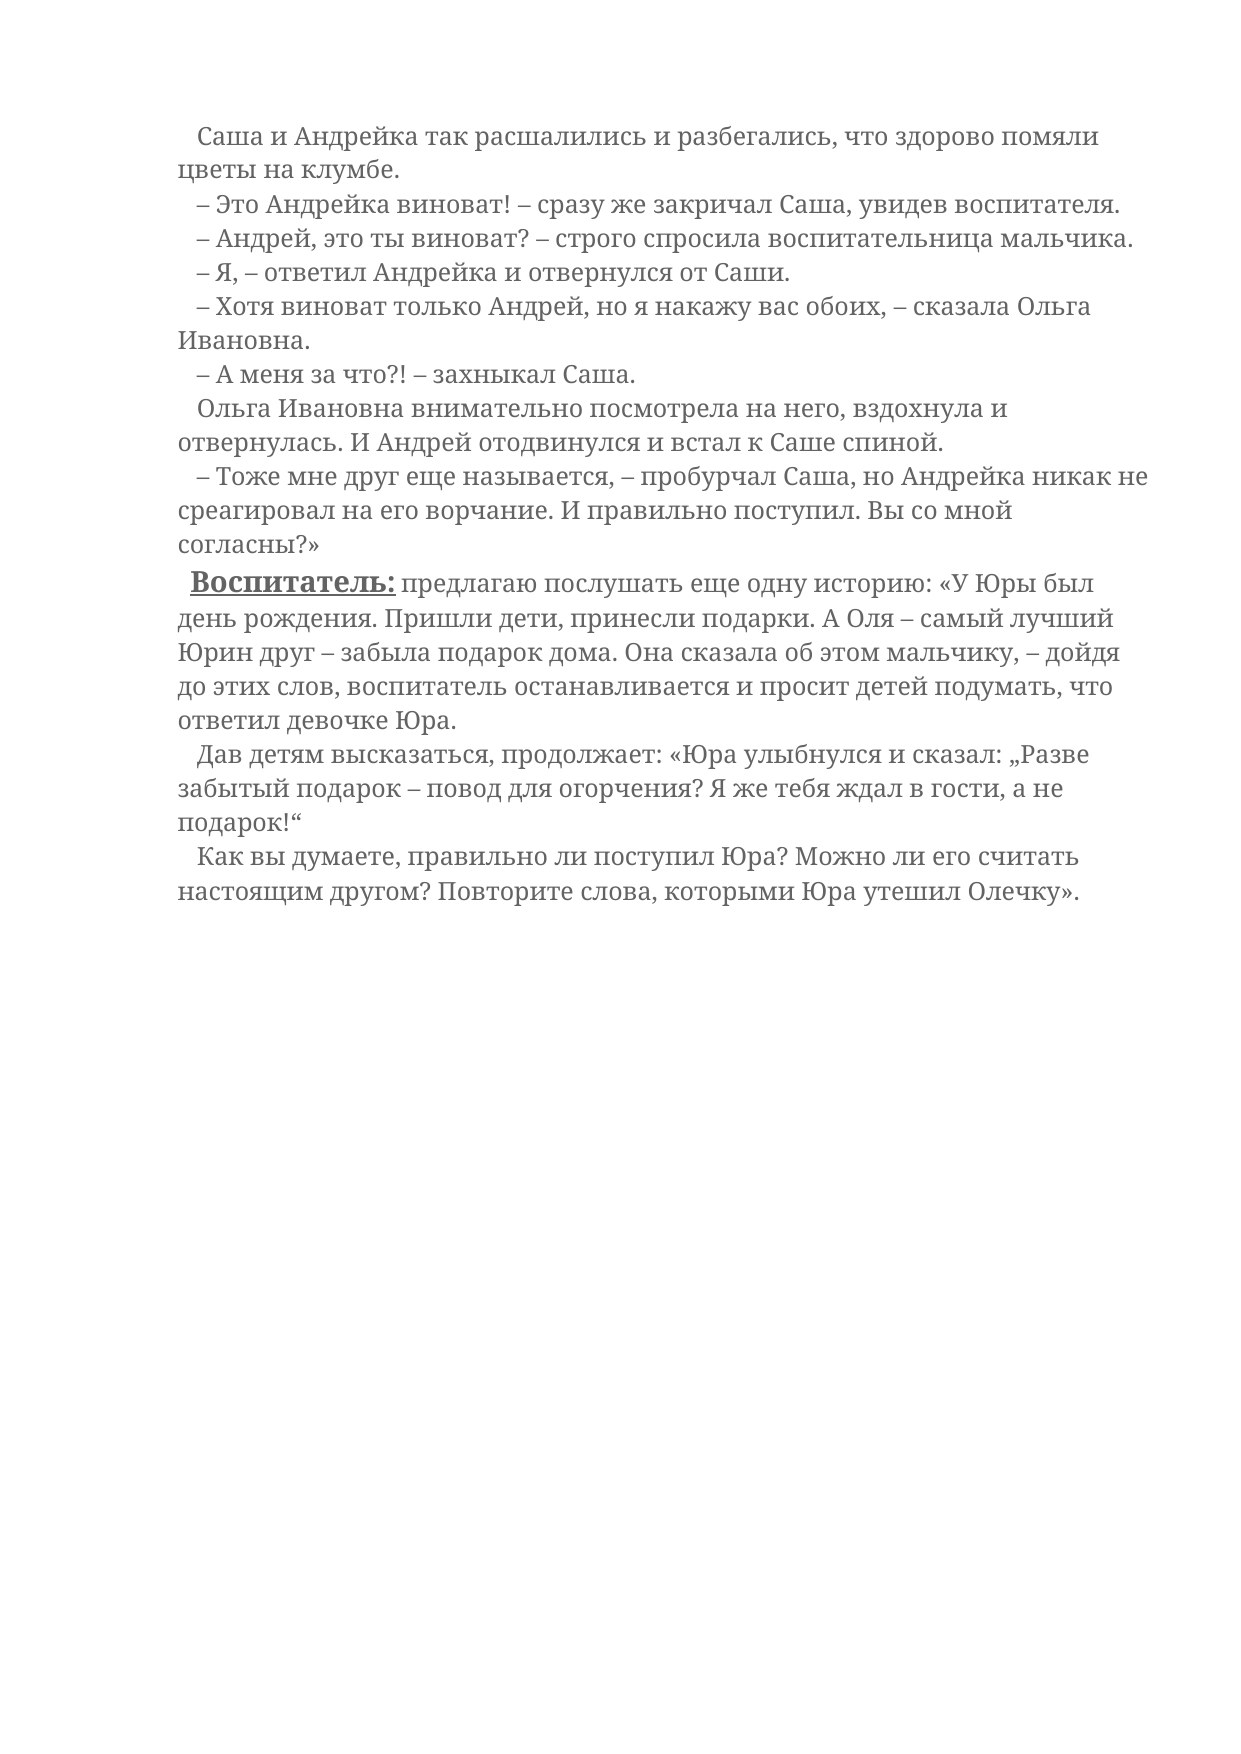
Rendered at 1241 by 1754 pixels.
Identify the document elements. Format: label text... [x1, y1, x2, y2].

text – Хотя виноват только Андрей, но я накажу вас обоих, – сказала Ольга Ивановна. [177, 288, 1152, 357]
text Как вы думаете, правильно ли поступил Юра? Можно ли его считать настоящим другом? Повторите слова, которыми Юра утешил Олечку». [177, 839, 1152, 907]
text – Андрей, это ты виноват? – строго спросила воспитательница мальчика. [177, 220, 1152, 254]
text Саша и Андрейка так расшалились и разбегались, что здорово помяли цветы на клумбе. [177, 118, 1152, 186]
text Дав детям высказаться, продолжает: «Юра улыбнулся и сказал: „Разве забытый подарок – повод для огорчения? Я же тебя ждал в гости, а не подарок!“ [177, 737, 1152, 839]
text – Я, – ответил Андрейка и отвернулся от Саши. [177, 254, 1152, 288]
text – Это Андрейка виноват! – сразу же закричал Саша, увидев воспитателя. [177, 186, 1152, 220]
text – Тоже мне друг еще называется, – пробурчал Саша, но Андрейка никак не среагировал на его ворчание. И правильно поступил. Вы со мной согласны?» [177, 459, 1152, 561]
text Воспитатель: предлагаю послушать еще одну историю: «У Юры был день рождения. Пришли дети, принесли подарки. А Оля – самый лучший Юрин друг – забыла подарок дома. Она сказала об этом мальчику, – дойдя до этих слов, воспитатель останавливается и просит детей подумать, что ответил девочке Юра. [177, 561, 1152, 737]
text – А меня за что?! – захныкал Саша. [177, 357, 1152, 391]
text Ольга Ивановна внимательно посмотрела на него, вздохнула и отвернулась. И Андрей отодвинулся и встал к Саше спиной. [177, 391, 1152, 459]
